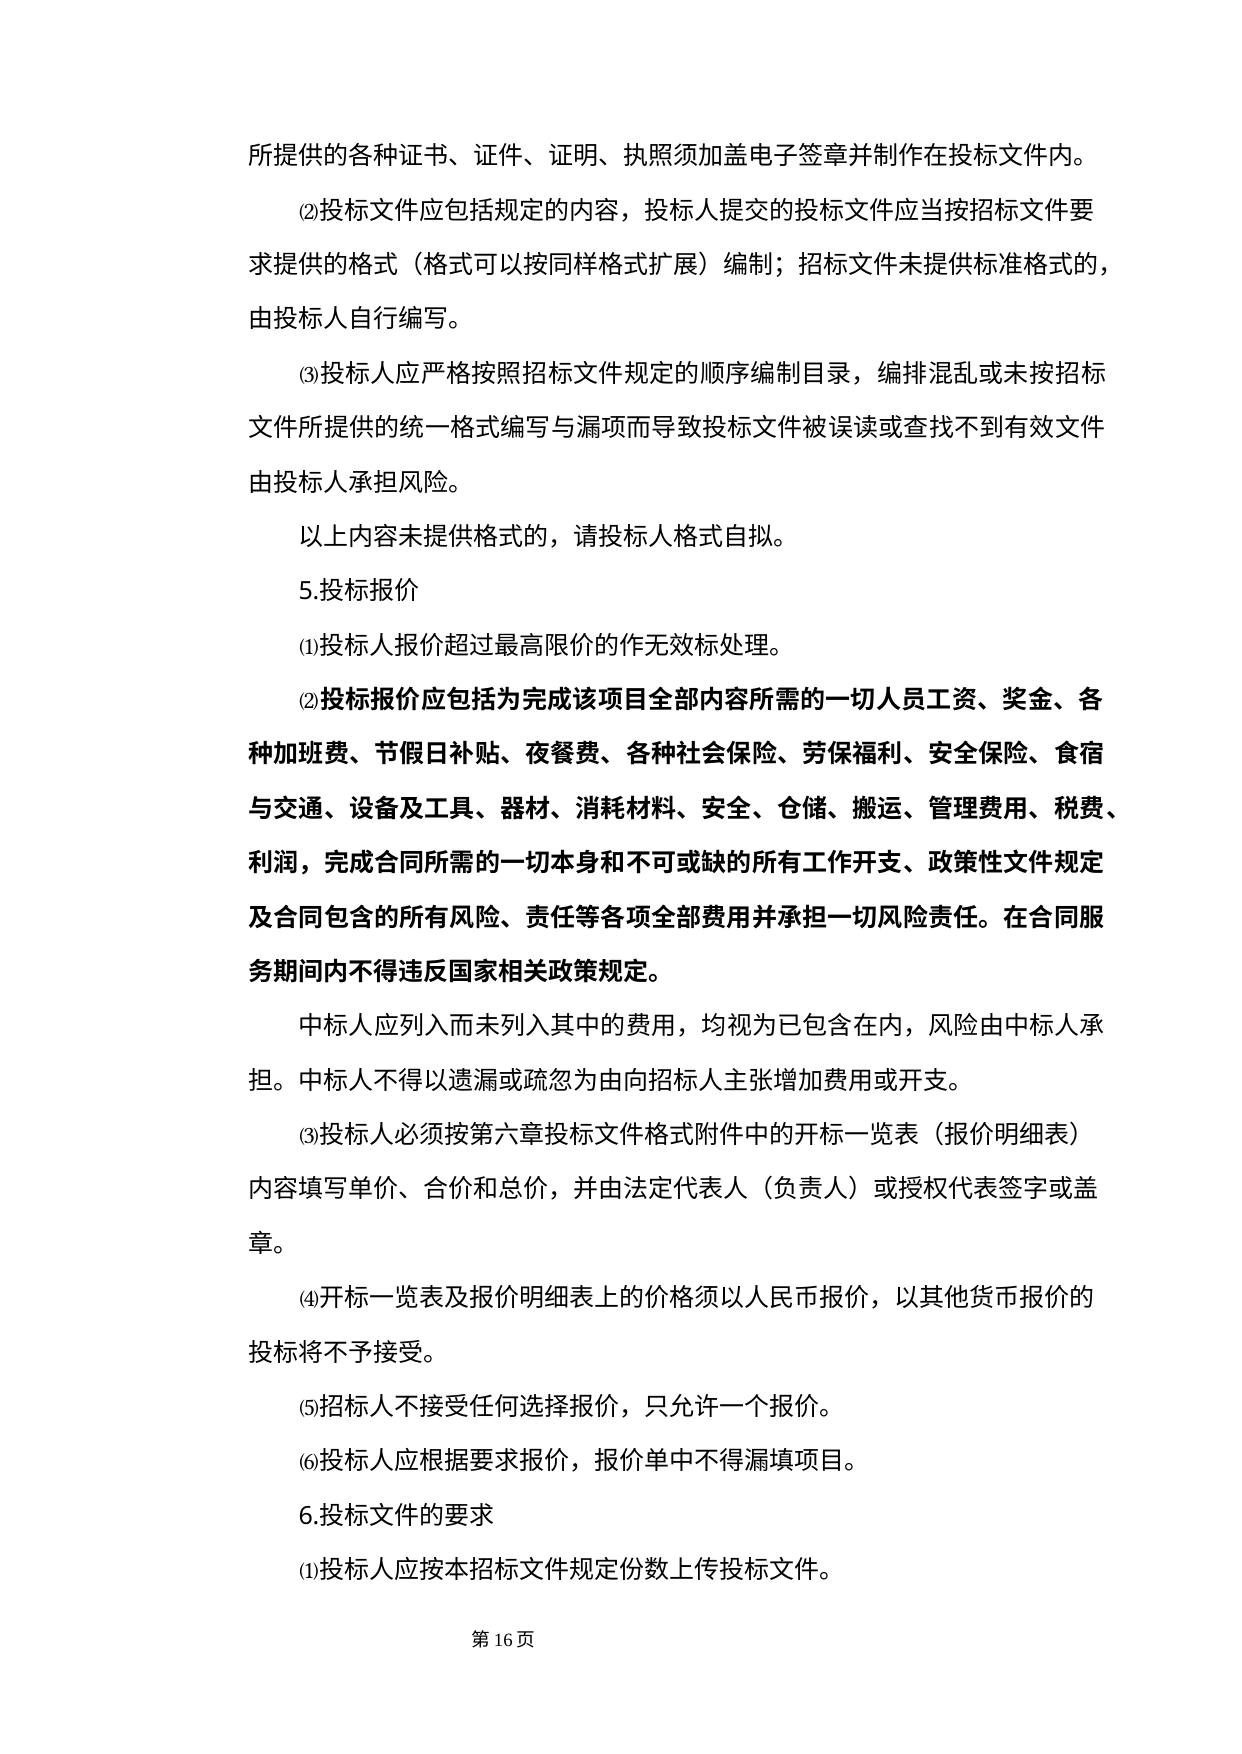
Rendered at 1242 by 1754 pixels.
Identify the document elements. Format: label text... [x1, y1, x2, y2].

text ⑵投标报价应包括为完成该项目全部内容所需的一切人员工资、奖金、各种加班费、节假日补贴、夜餐费、各种社会保险、劳保福利、安全保险、食宿与交通、设备及工具、器材、消耗材料、安全、仓储、搬运、管理费用、税费、利润，完成合同所需的一切本身和不可或缺的所有工作开支、政策性文件规定及合同包含的所有风险、责任等各项全部费用并承担一切风险责任。在合同服务期间内不得违反国家相关政策规定。 [248, 679, 1106, 988]
text ⑴投标人报价超过最高限价的作无效标处理。 [248, 625, 1106, 661]
text ⑸招标人不接受任何选择报价，只允许一个报价。 [248, 1386, 1106, 1423]
text ⑵投标文件应包括规定的内容，投标人提交的投标文件应当按招标文件要求提供的格式（格式可以按同样格式扩展）编制；招标文件未提供标准格式的，由投标人自行编写。 [248, 190, 1106, 335]
text ⑹投标人应根据要求报价，报价单中不得漏填项目。 [248, 1441, 1106, 1477]
text 6.投标文件的要求 [248, 1495, 1106, 1531]
text ⑴投标人应按本招标文件规定份数上传投标文件。 [248, 1549, 1106, 1586]
text 中标人应列入而未列入其中的费用，均视为已包含在内，风险由中标人承担。中标人不得以遗漏或疏忽为由向招标人主张增加费用或开支。 [248, 1006, 1106, 1096]
text ⑶投标人应严格按照招标文件规定的顺序编制目录，编排混乱或未按招标文件所提供的统一格式编写与漏项而导致投标文件被误读或查找不到有效文件由投标人承担风险。 [248, 353, 1106, 498]
text ⑶投标人必须按第六章投标文件格式附件中的开标一览表（报价明细表）内容填写单价、合价和总价，并由法定代表人（负责人）或授权代表签字或盖章。 [248, 1114, 1106, 1259]
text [248, 136, 1106, 172]
text 以上内容未提供格式的，请投标人格式自拟。 [248, 516, 1106, 553]
text 5.投标报价 [248, 571, 1106, 607]
text ⑷开标一览表及报价明细表上的价格须以人民币报价，以其他货币报价的投标将不予接受。 [248, 1278, 1106, 1368]
